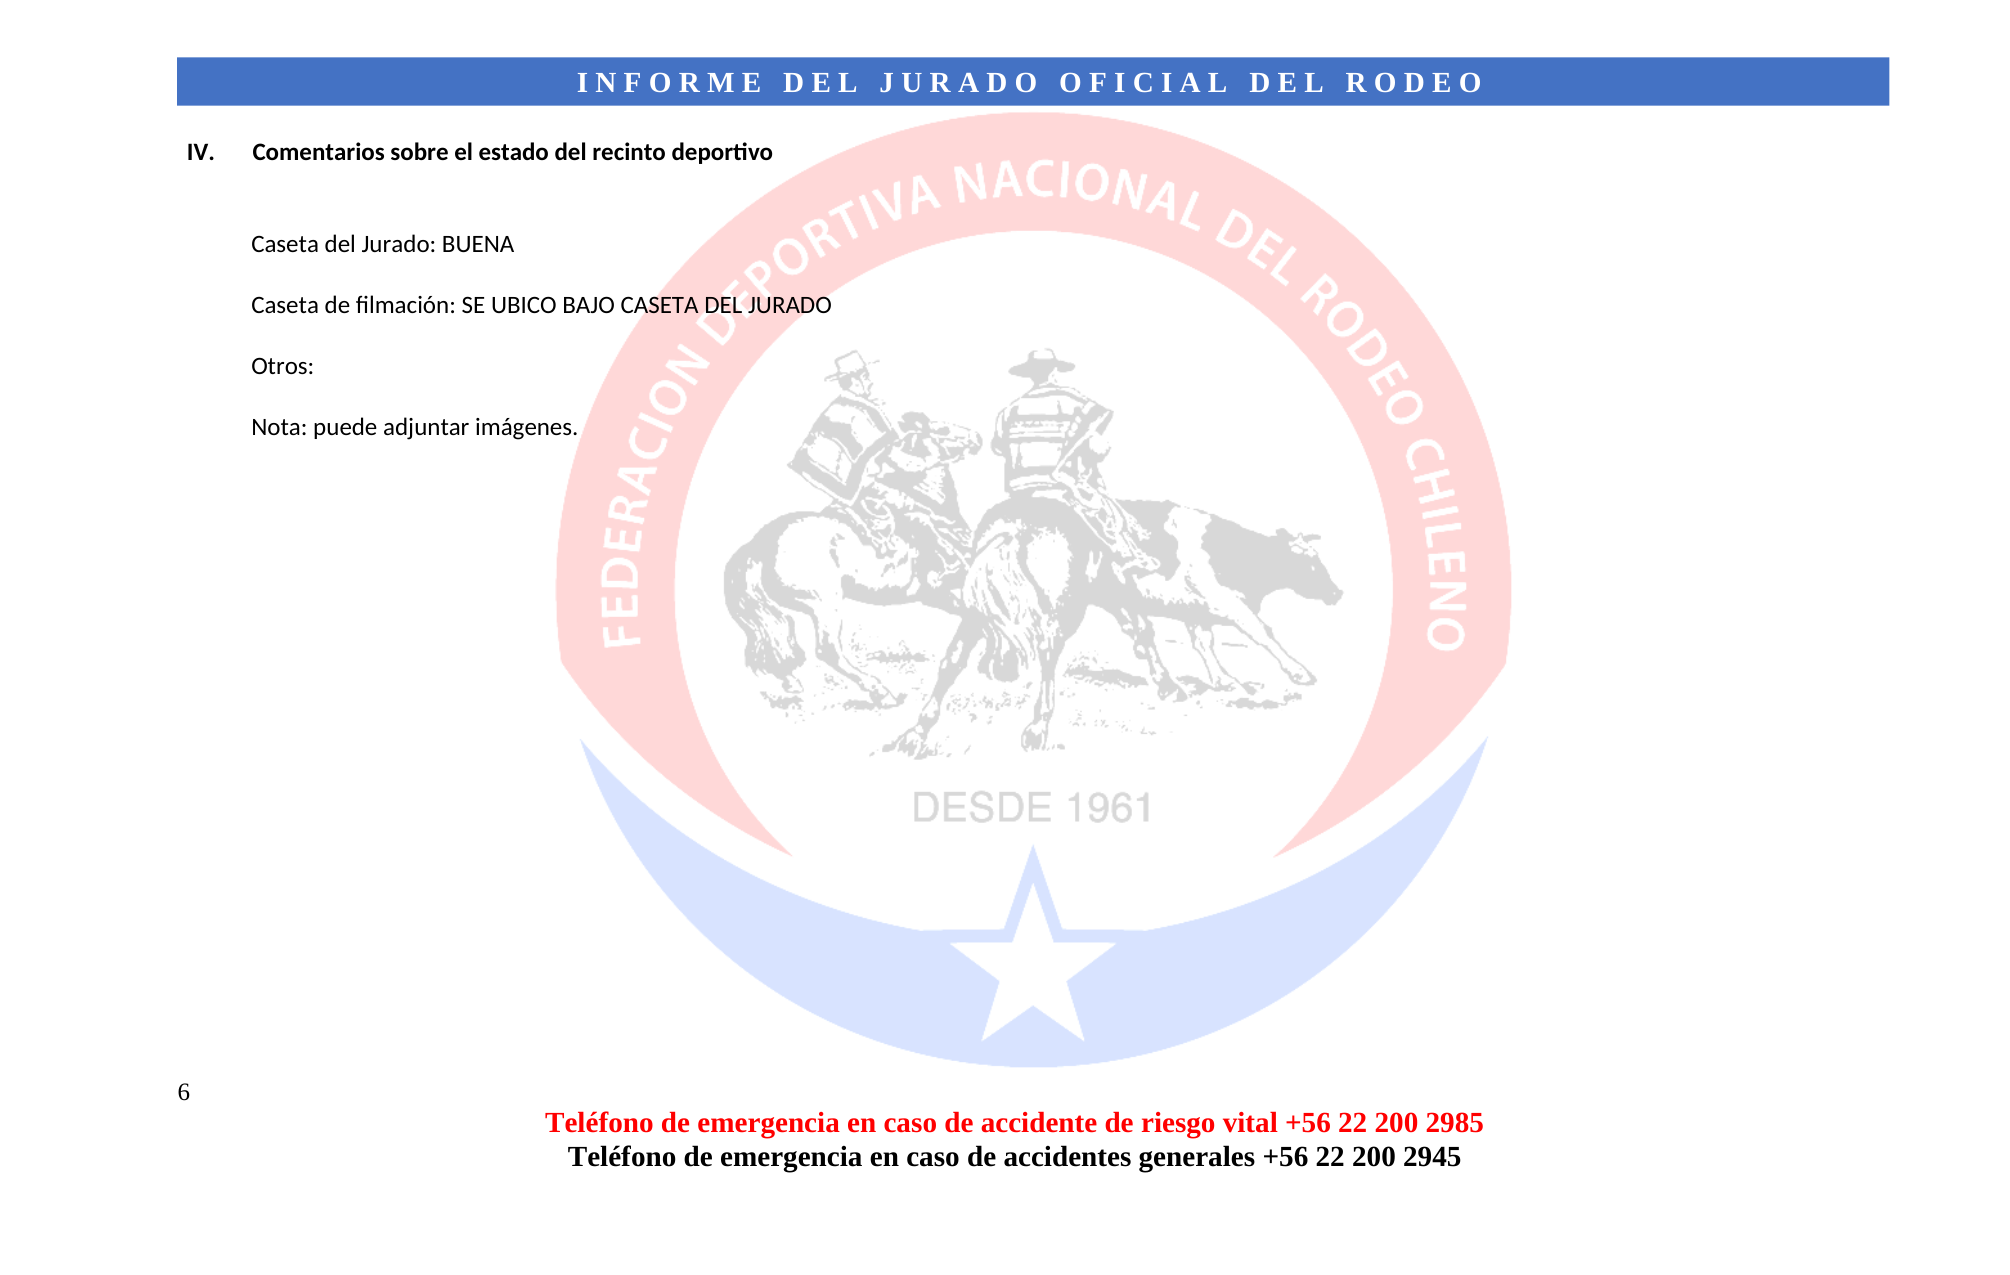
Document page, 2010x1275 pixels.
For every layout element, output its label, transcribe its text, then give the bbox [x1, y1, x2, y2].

text Nota: puede adjuntar imágenes. [251, 411, 1683, 441]
list Comentarios sobre el estado del recinto deportivo [215, 136, 1683, 167]
text Caseta del Jurado: BUENA [251, 228, 1683, 258]
text Otros: [251, 350, 1683, 380]
text Caseta de filmación: SE UBICO BAJO CASETA DEL JURADO [251, 289, 1683, 319]
